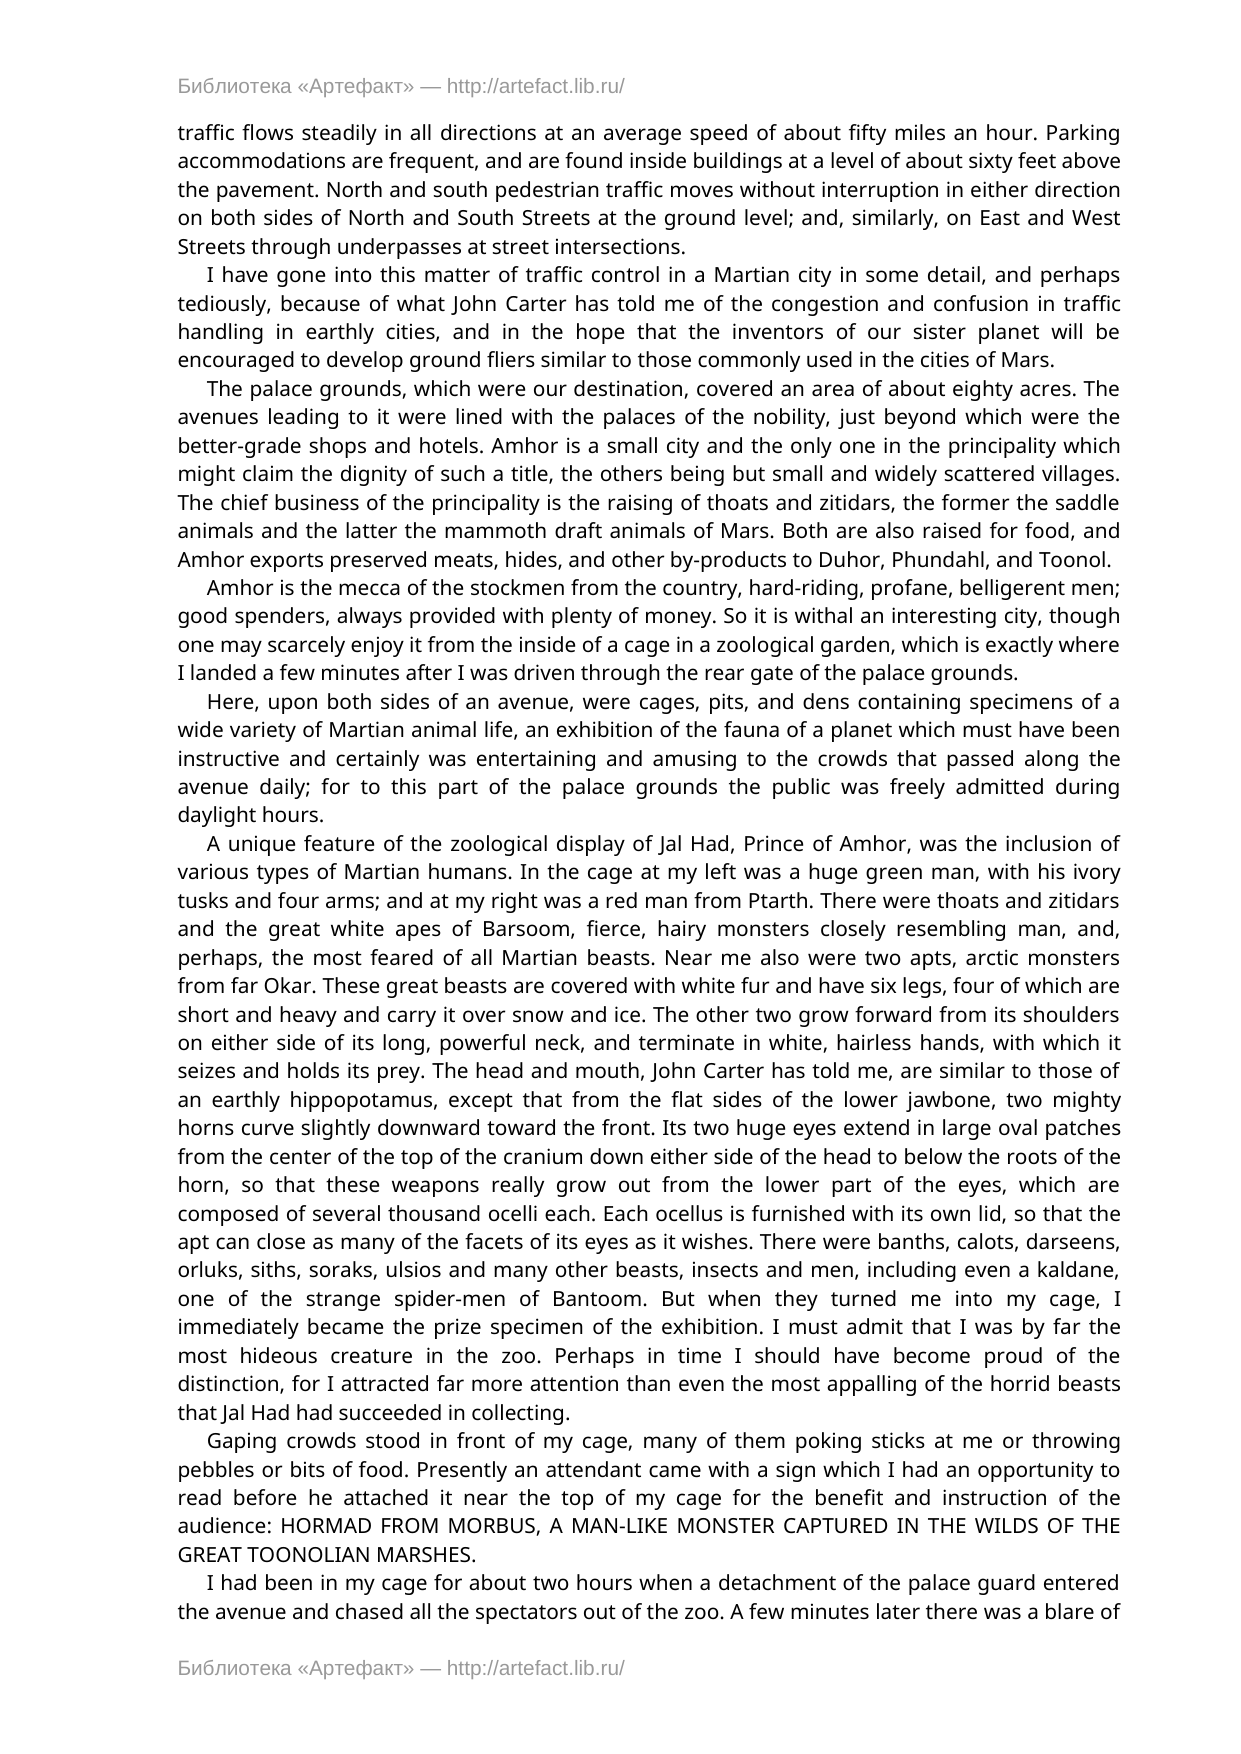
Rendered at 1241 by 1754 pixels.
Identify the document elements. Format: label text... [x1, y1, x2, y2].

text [177, 118, 1122, 260]
text I have gone into this matter of traffic control in a Martian city in some detail, and perhaps tediously, because of what John Carter has told me of the congestion and confusion in traffic handling in earthly cities, and in the hope that the inventors of our sister planet will be encouraged to develop ground fliers similar to those commonly used in the cities of Mars. [177, 260, 1122, 374]
text The palace grounds, which were our destination, covered an area of about eighty acres. The avenues leading to it were lined with the palaces of the nobility, just beyond which were the better-grade shops and hotels. Amhor is a small city and the only one in the principality which might claim the dignity of such a title, the others being but small and widely scattered villages. The chief business of the principality is the raising of thoats and zitidars, the former the saddle animals and the latter the mammoth draft animals of Mars. Both are also raised for food, and Amhor exports preserved meats, hides, and other by-products to Duhor, Phundahl, and Toonol. [177, 374, 1122, 573]
text Here, upon both sides of an avenue, were cages, pits, and dens containing specimens of a wide variety of Martian animal life, an exhibition of the fauna of a planet which must have been instructive and certainly was entertaining and amusing to the crowds that passed along the avenue daily; for to this part of the palace grounds the public was freely admitted during daylight hours. [177, 687, 1122, 829]
text Gaping crowds stood in front of my cage, many of them poking sticks at me or throwing pebbles or bits of food. Presently an attendant came with a sign which I had an opportunity to read before he attached it near the top of my cage for the benefit and instruction of the audience: HORMAD FROM MORBUS, A MAN-LIKE MONSTER CAPTURED IN THE WILDS OF THE GREAT TOONOLIAN MARSHES. [177, 1426, 1122, 1568]
text Amhor is the mecca of the stockmen from the country, hard-riding, profane, belligerent men; good spenders, always provided with plenty of money. So it is withal an interesting city, though one may scarcely enjoy it from the inside of a cage in a zoological garden, which is exactly where I landed a few minutes after I was driven through the rear gate of the palace grounds. [177, 573, 1122, 687]
text A unique feature of the zoological display of Jal Had, Prince of Amhor, was the inclusion of various types of Martian humans. In the cage at my left was a huge green man, with his ivory tusks and four arms; and at my right was a red man from Ptarth. There were thoats and zitidars and the great white apes of Barsoom, fierce, hairy monsters closely resembling man, and, perhaps, the most feared of all Martian beasts. Near me also were two apts, arctic monsters from far Okar. These great beasts are covered with white fur and have six legs, four of which are short and heavy and carry it over snow and ice. The other two grow forward from its shoulders on either side of its long, powerful neck, and terminate in white, hairless hands, with which it seizes and holds its prey. The head and mouth, John Carter has told me, are similar to those of an earthly hippopotamus, except that from the flat sides of the lower jawbone, two mighty horns curve slightly downward toward the front. Its two huge eyes extend in large oval patches from the center of the top of the cranium down either side of the head to below the roots of the horn, so that these weapons really grow out from the lower part of the eyes, which are composed of several thousand ocelli each. Each ocellus is furnished with its own lid, so that the apt can close as many of the facets of its eyes as it wishes. There were banths, calots, darseens, orluks, siths, soraks, ulsios and many other beasts, insects and men, including even a kaldane, one of the strange spider-men of Bantoom. But when they turned me into my cage, I immediately became the prize specimen of the exhibition. I must admit that I was by far the most hideous creature in the zoo. Perhaps in time I should have become proud of the distinction, for I attracted far more attention than even the most appalling of the horrid beasts that Jal Had had succeeded in collecting. [177, 829, 1122, 1426]
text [177, 1568, 1122, 1625]
